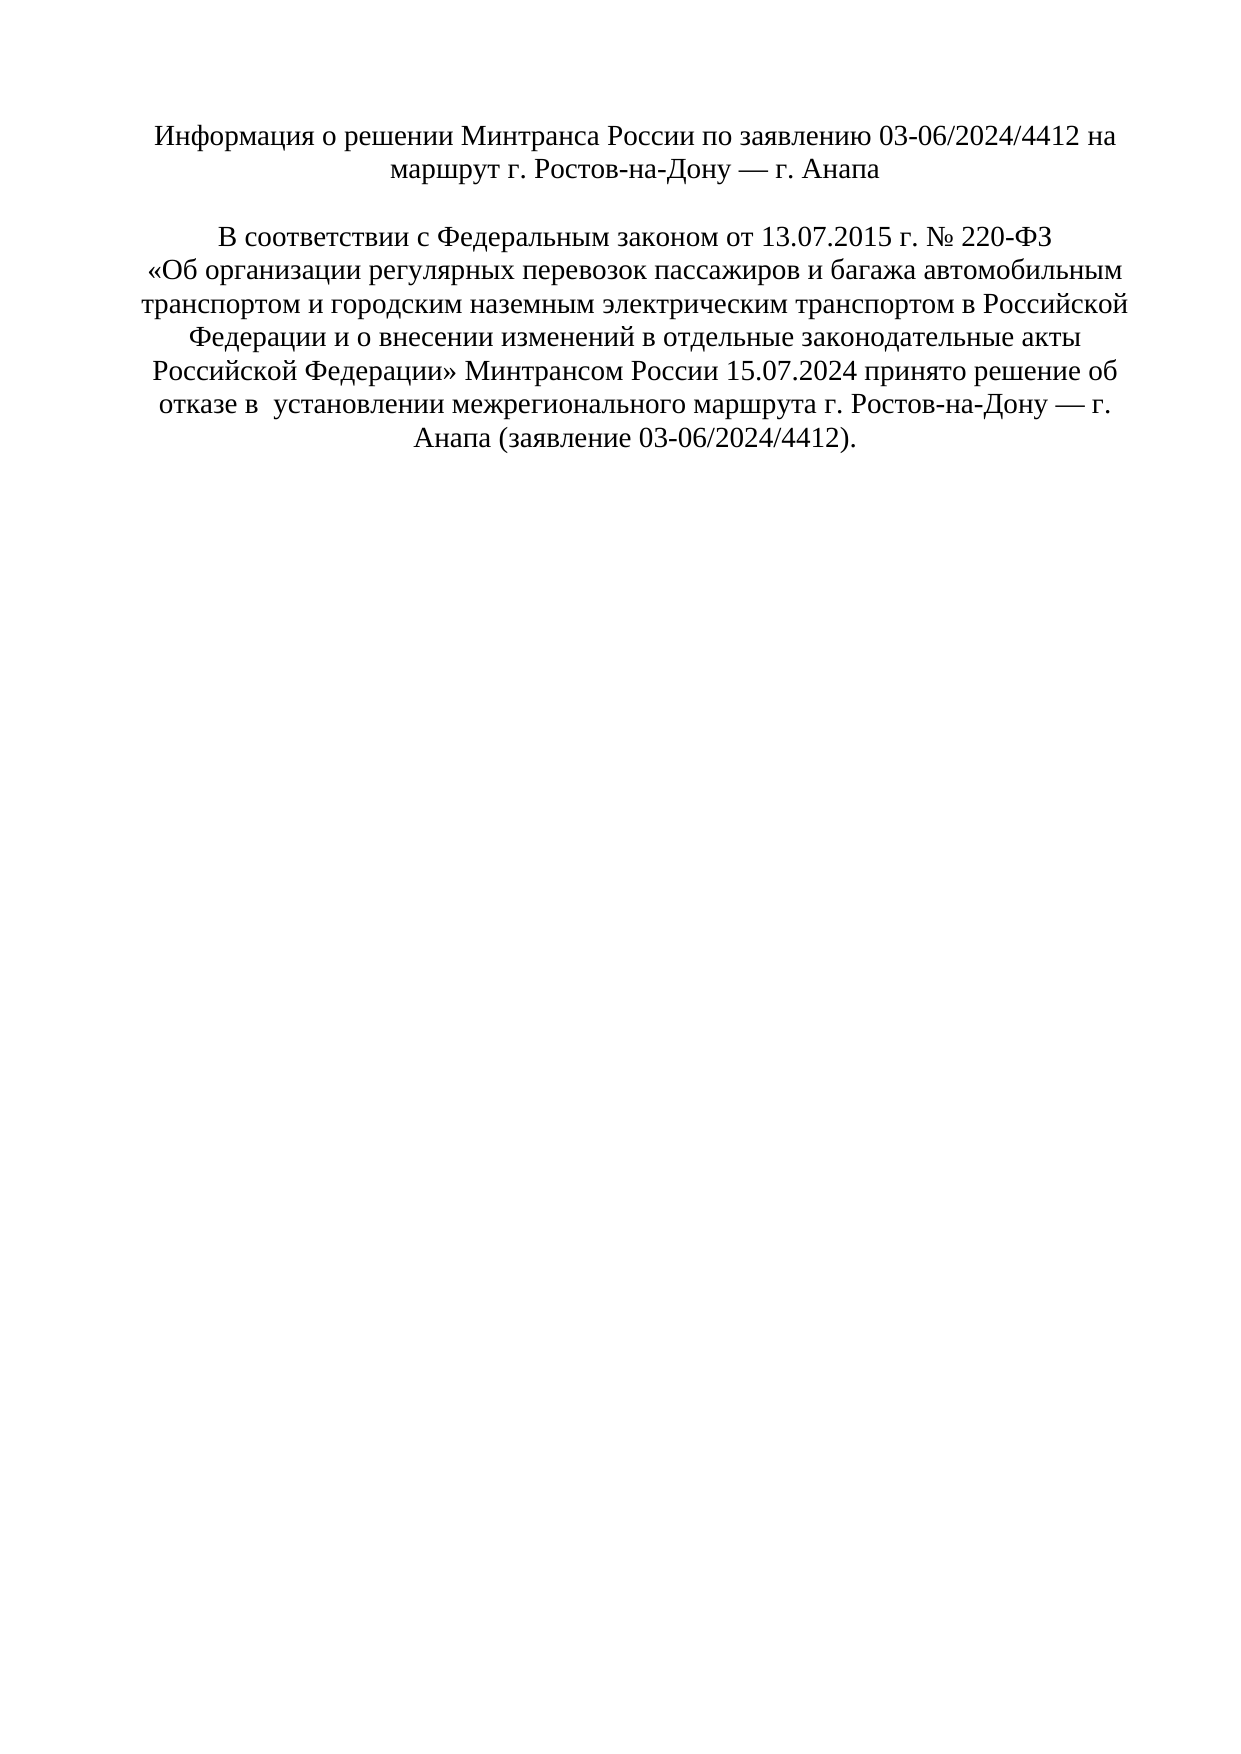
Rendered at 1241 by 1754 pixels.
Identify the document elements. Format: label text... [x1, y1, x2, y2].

text Информация о решении Минтранса России по заявлению 03-06/2024/4412 на маршрут г. Ростов-на-Дону — г. Анапа [118, 118, 1152, 185]
text В соответствии с Федеральным законом от 13.07.2015 г. № 220-ФЗ «Об организации регулярных перевозок пассажиров и багажа автомобильным транспортом и городским наземным электрическим транспортом в Российской Федерации и о внесении изменений в отдельные законодательные акты Российской Федерации» Минтрансом России 15.07.2024 принято решение об отказе в установлении межрегионального маршрута г. Ростов-на-Дону — г. Анапа (заявление 03-06/2024/4412). [118, 219, 1152, 453]
